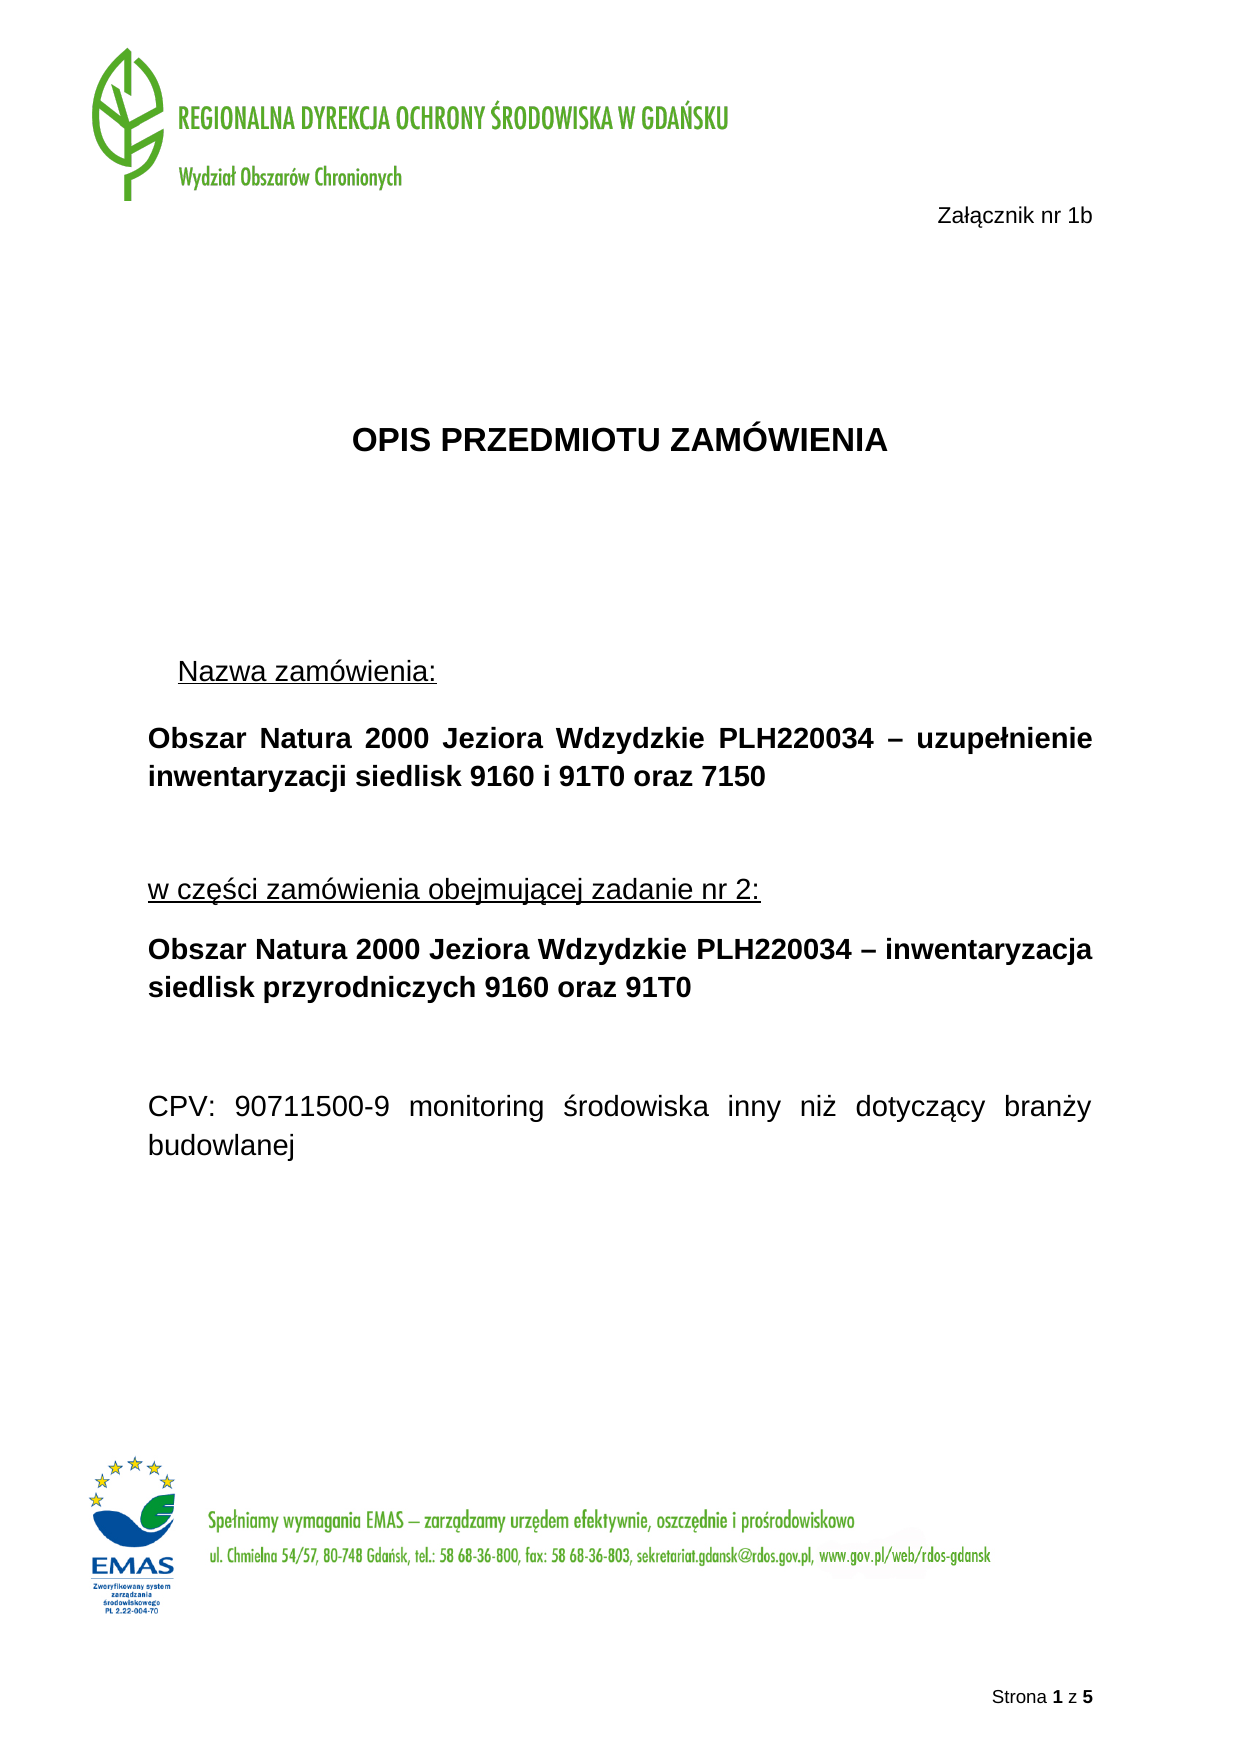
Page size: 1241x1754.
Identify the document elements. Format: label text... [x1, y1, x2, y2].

text CPV: 90711500-9 monitoring środowiska inny niż dotyczący branży budowlanej [148, 1089, 1093, 1161]
text OPIS PRZEDMIOTU ZAMÓWIENIA [148, 420, 1093, 458]
picture [88, 47, 894, 202]
text Nazwa zamówienia: [177, 653, 1093, 687]
picture [88, 1455, 1032, 1616]
text Załącznik nr 1b [148, 202, 1093, 228]
text Obszar Natura 2000 Jeziora Wdzydzkie PLH220034 – inwentaryzacja siedlisk przyrodniczych 9160 oraz 91T0 [148, 932, 1093, 1004]
text w części zamówienia obejmującej zadanie nr 2: [148, 872, 1093, 906]
text Obszar Natura 2000 Jeziora Wdzydzkie PLH220034 – uzupełnienie inwentaryzacji siedlisk 9160 i 91T0 oraz 7150 [148, 721, 1093, 793]
